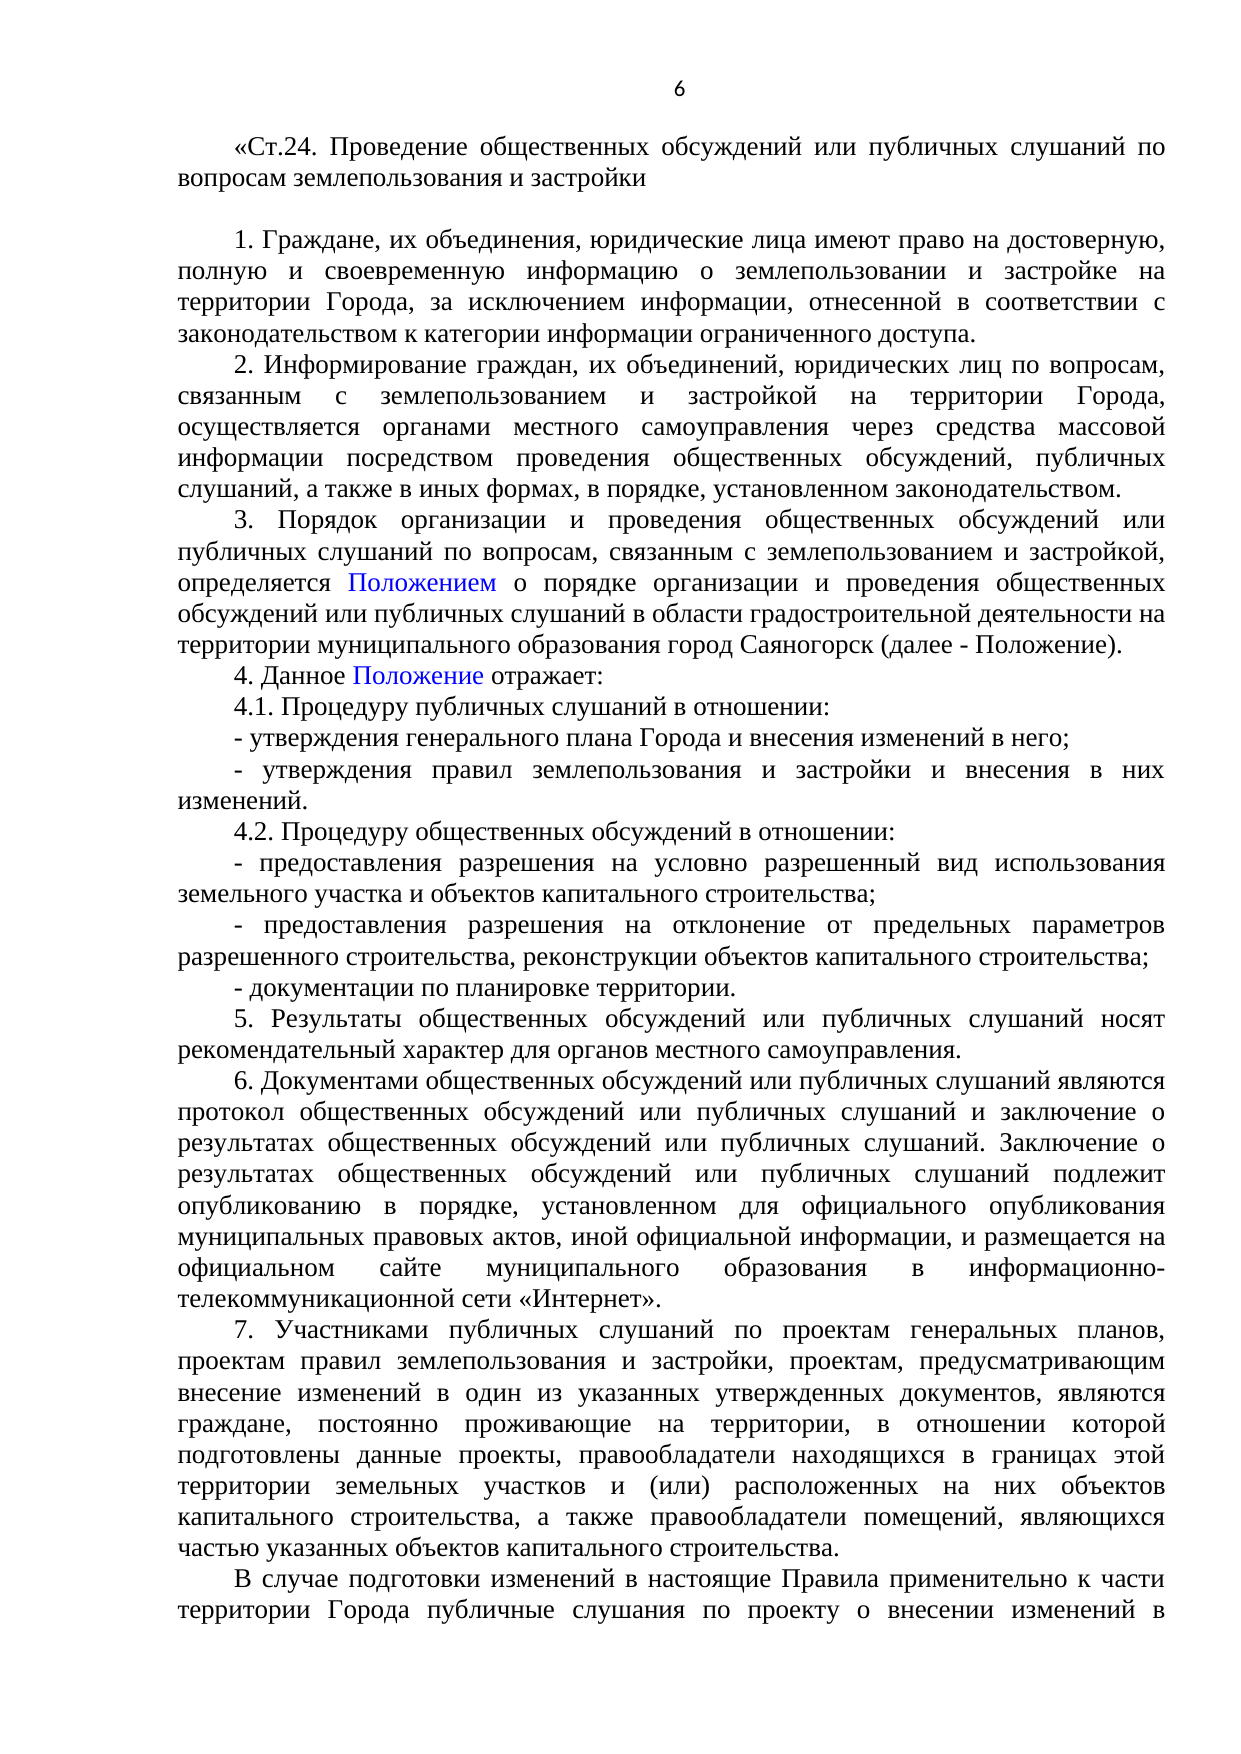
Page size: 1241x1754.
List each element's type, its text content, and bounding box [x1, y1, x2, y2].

text 7. Участниками публичных слушаний по проектам генеральных планов, проектам правил землепользования и застройки, проектам, предусматривающим внесение изменений в один из указанных утвержденных документов, являются граждане, постоянно проживающие на территории, в отношении которой подготовлены данные проекты, правообладатели находящихся в границах этой территории земельных участков и (или) расположенных на них объектов капитального строительства, а также правообладатели помещений, являющихся частью указанных объектов капитального строительства. [177, 1313, 1167, 1562]
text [177, 1562, 1167, 1625]
text - предоставления разрешения на условно разрешенный вид использования земельного участка и объектов капитального строительства; [177, 846, 1167, 908]
text 1. Граждане, их объединения, юридические лица имеют право на достоверную, полную и своевременную информацию о землепользовании и застройке на территории Города, за исключением информации, отнесенной в соответствии с законодательством к категории информации ограниченного доступа. [177, 223, 1167, 348]
text - утверждения генерального плана Города и внесения изменений в него; [177, 722, 1167, 753]
text «Ст.24. Проведение общественных обсуждений или публичных слушаний по вопросам землепользования и застройки [177, 130, 1167, 192]
text 4.2. Процедуру общественных обсуждений в отношении: [177, 815, 1167, 846]
text 6. Документами общественных обсуждений или публичных слушаний являются протокол общественных обсуждений или публичных слушаний и заключение о результатах общественных обсуждений или публичных слушаний. Заключение о результатах общественных обсуждений или публичных слушаний подлежит опубликованию в порядке, установленном для официального опубликования муниципальных правовых актов, иной официальной информации, и размещается на официальном сайте муниципального образования в информационно-телекоммуникационной сети «Интернет». [177, 1064, 1167, 1313]
text - утверждения правил землепользования и застройки и внесения в них изменений. [177, 753, 1167, 815]
text 2. Информирование граждан, их объединений, юридических лиц по вопросам, связанным с землепользованием и застройкой на территории Города, осуществляется органами местного самоуправления через средства массовой информации посредством проведения общественных обсуждений, публичных слушаний, а также в иных формах, в порядке, установленном законодательством. [177, 348, 1167, 503]
text 4.1. Процедуру публичных слушаний в отношении: [177, 690, 1167, 722]
text 5. Результаты общественных обсуждений или публичных слушаний носят рекомендательный характер для органов местного самоуправления. [177, 1002, 1167, 1064]
text - документации по планировке территории. [177, 971, 1167, 1002]
text 3. Порядок организации и проведения общественных обсуждений или публичных слушаний по вопросам, связанным с землепользованием и застройкой, определяется Положением о порядке организации и проведения общественных обсуждений или публичных слушаний в области градостроительной деятельности на территории муниципального образования город Саяногорск (далее - Положение). [177, 503, 1167, 659]
text 4. Данное Положение отражает: [177, 659, 1167, 690]
text - предоставления разрешения на отклонение от предельных параметров разрешенного строительства, реконструкции объектов капитального строительства; [177, 908, 1167, 971]
